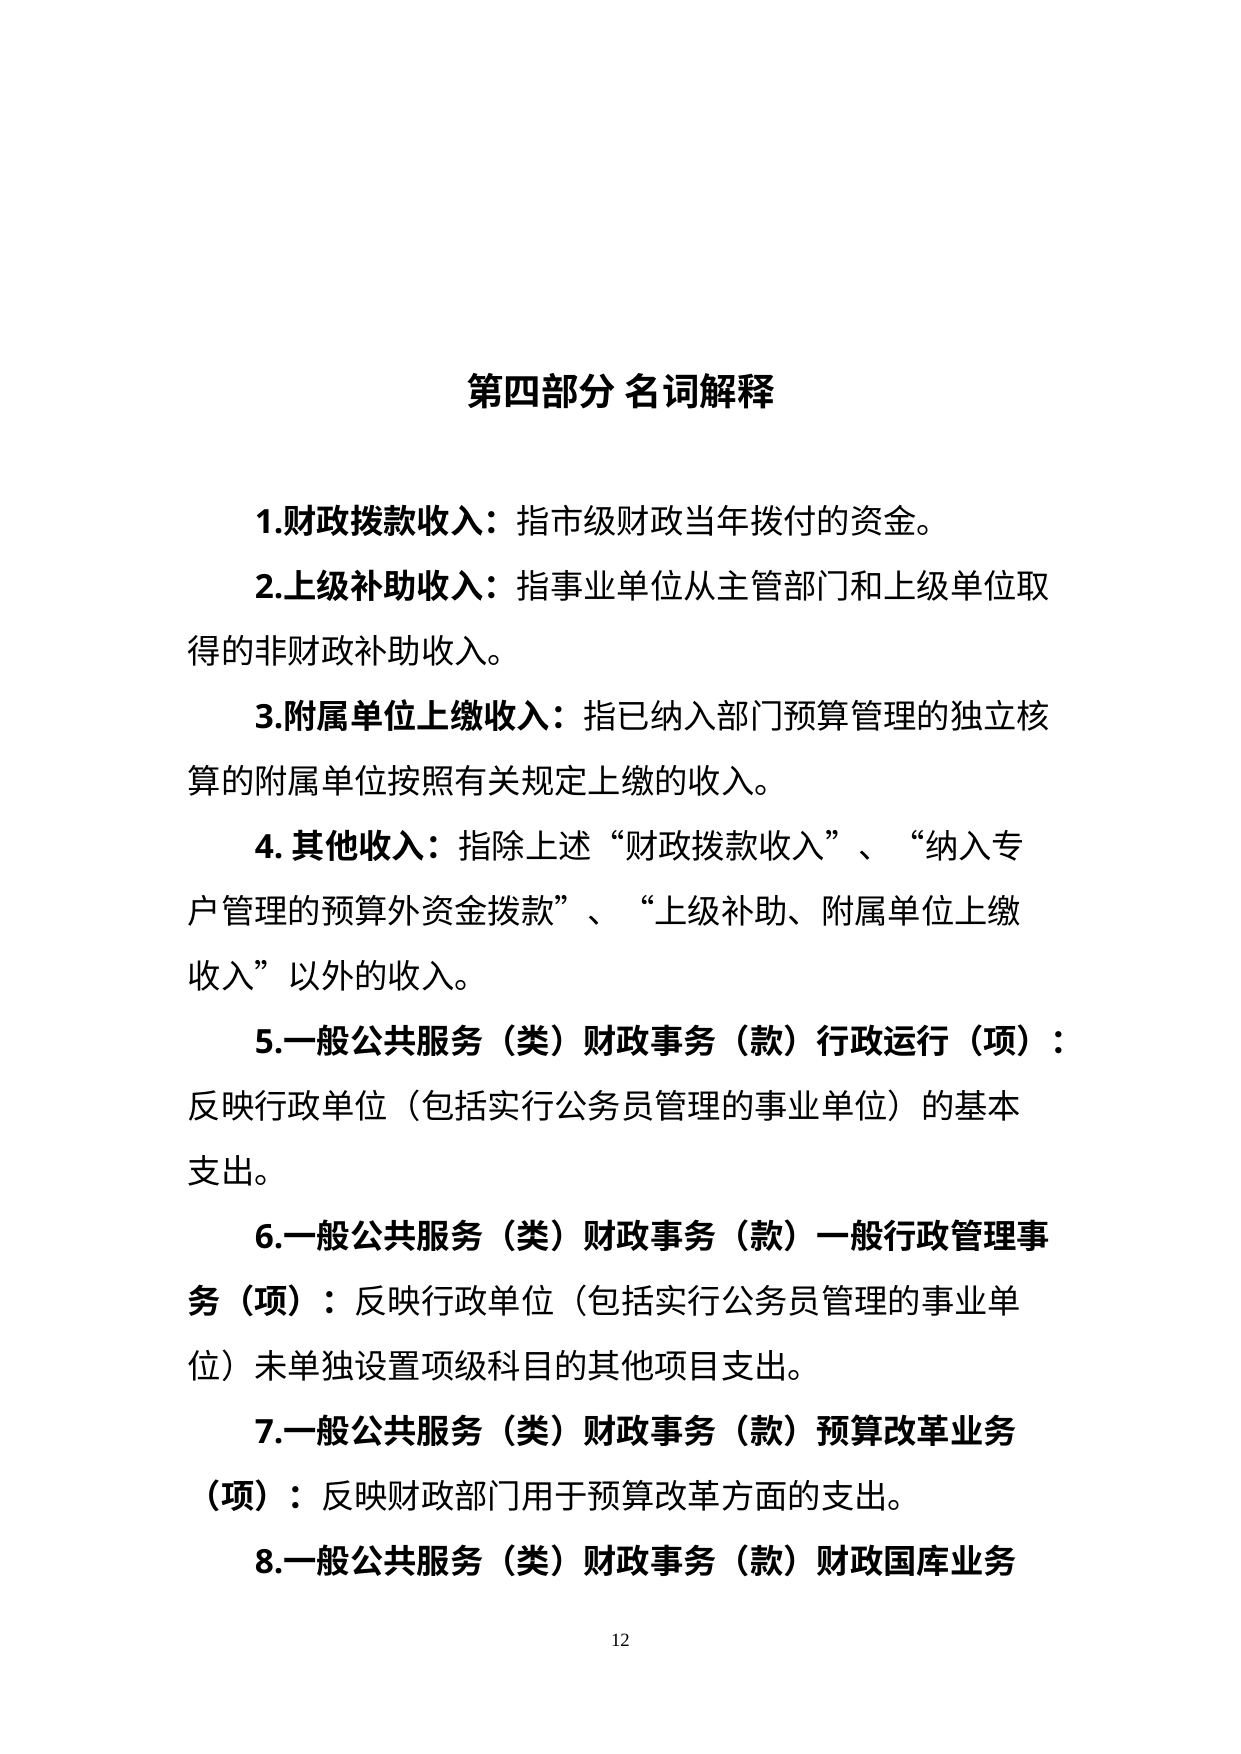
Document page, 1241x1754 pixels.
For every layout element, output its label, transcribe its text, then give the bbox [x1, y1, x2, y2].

text 1.财政拨款收入：指市级财政当年拨付的资金。 [187, 487, 1053, 552]
text 第四部分 名词解释 [187, 357, 1053, 422]
text 5.一般公共服务（类）财政事务（款）行政运行（项）：反映行政单位（包括实行公务员管理的事业单位）的基本支出。 [187, 1007, 1053, 1202]
text 7.一般公共服务（类）财政事务（款）预算改革业务（项）：反映财政部门用于预算改革方面的支出。 [187, 1397, 1053, 1527]
text 4. 其他收入：指除上述“财政拨款收入”、“纳入专户管理的预算外资金拨款”、“上级补助、附属单位上缴收入”以外的收入。 [187, 812, 1053, 1007]
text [187, 1527, 1053, 1592]
text 3.附属单位上缴收入：指已纳入部门预算管理的独立核算的附属单位按照有关规定上缴的收入。 [187, 682, 1053, 812]
text 2.上级补助收入：指事业单位从主管部门和上级单位取得的非财政补助收入。 [187, 552, 1053, 682]
text 6.一般公共服务（类）财政事务（款）一般行政管理事务（项）：反映行政单位（包括实行公务员管理的事业单位）未单独设置项级科目的其他项目支出。 [187, 1202, 1053, 1397]
